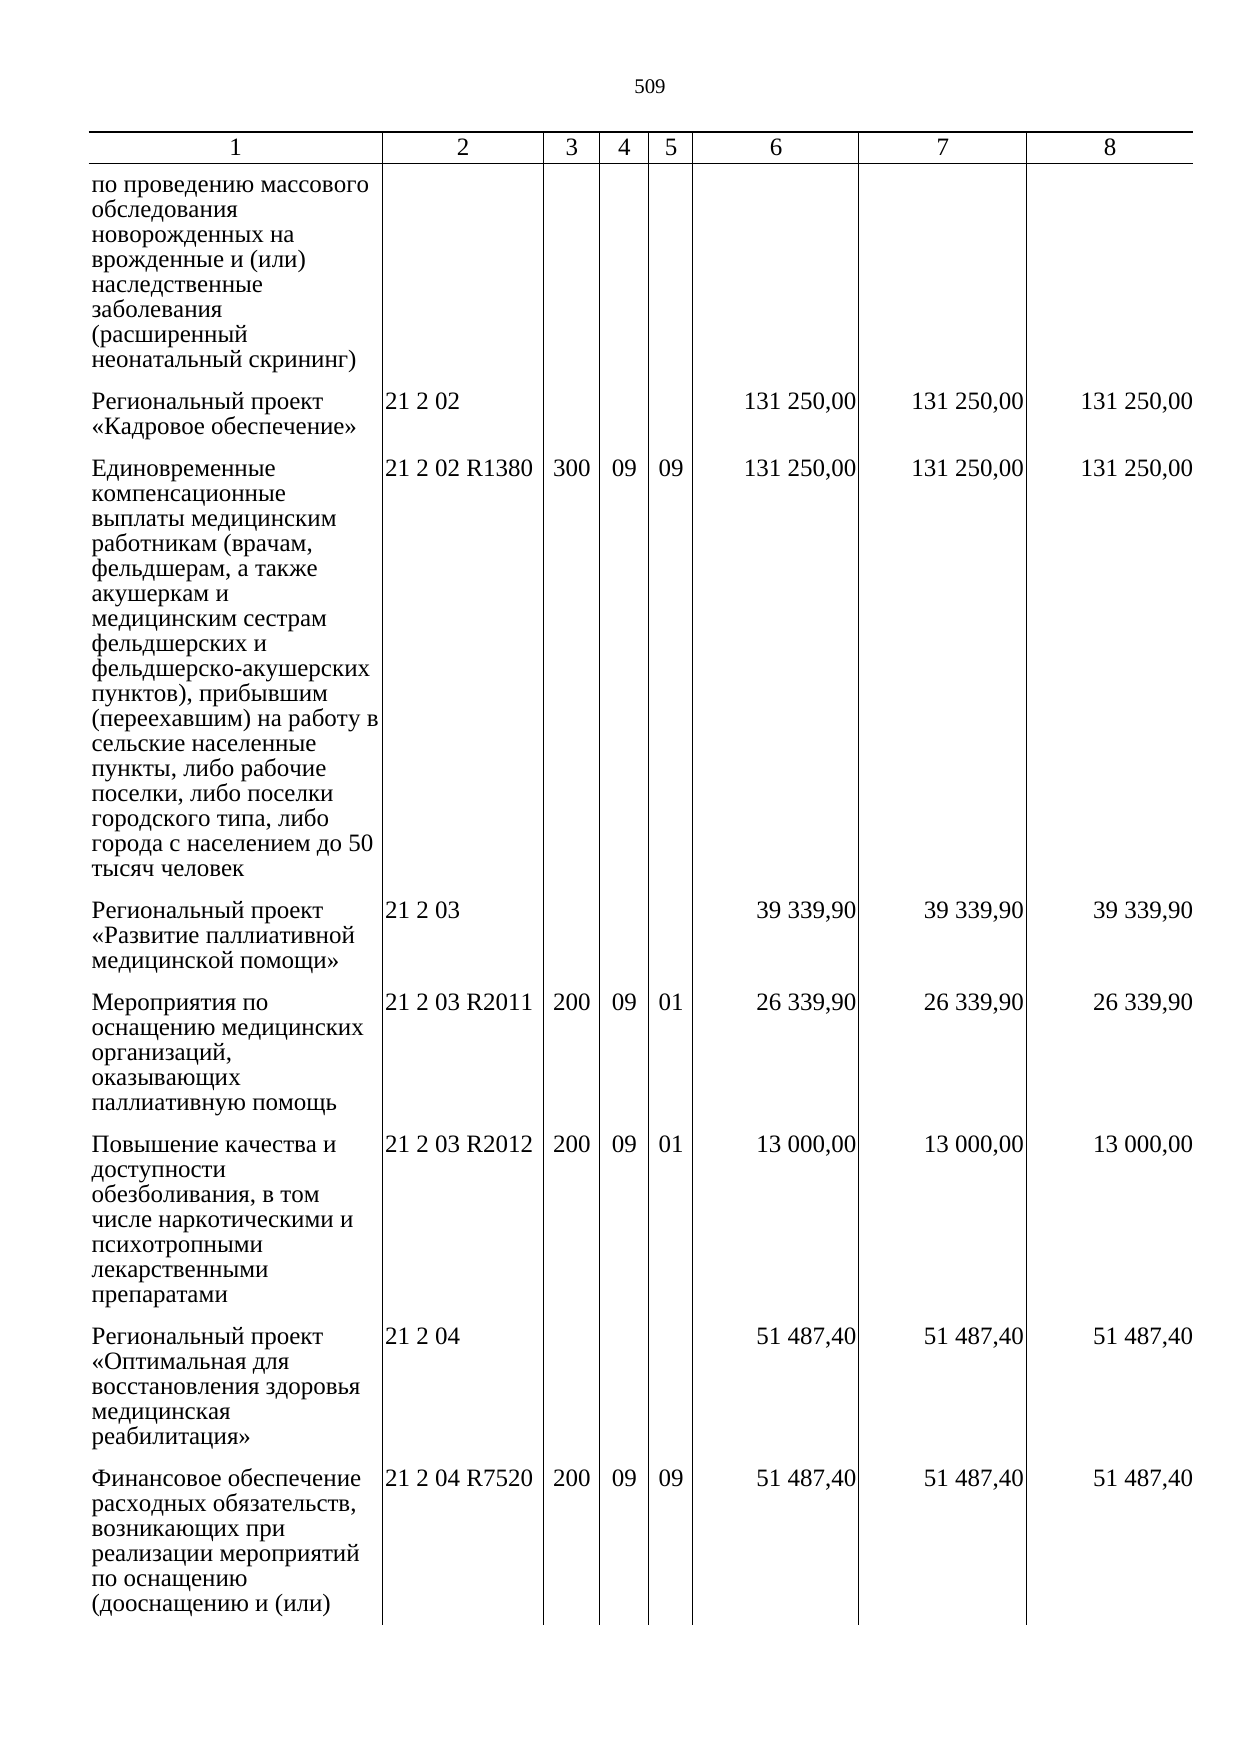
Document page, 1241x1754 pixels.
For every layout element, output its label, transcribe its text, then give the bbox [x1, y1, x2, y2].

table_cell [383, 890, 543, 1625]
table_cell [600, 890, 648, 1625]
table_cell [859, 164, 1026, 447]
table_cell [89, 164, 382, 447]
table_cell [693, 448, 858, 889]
table_header 6 [693, 133, 858, 163]
table_header 7 [859, 133, 1026, 163]
table_header 3 [544, 133, 599, 163]
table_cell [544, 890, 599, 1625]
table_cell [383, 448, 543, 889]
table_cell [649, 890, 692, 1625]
table_header 5 [649, 133, 692, 163]
table_header 2 [383, 133, 543, 163]
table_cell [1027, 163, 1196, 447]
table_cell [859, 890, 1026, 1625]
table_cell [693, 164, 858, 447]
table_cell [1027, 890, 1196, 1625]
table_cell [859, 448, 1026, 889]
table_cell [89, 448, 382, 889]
table_header 8 [1027, 133, 1193, 163]
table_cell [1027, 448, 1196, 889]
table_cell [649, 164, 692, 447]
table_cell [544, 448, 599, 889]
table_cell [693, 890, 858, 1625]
table_header 4 [600, 133, 648, 163]
table_header 1 [89, 133, 382, 163]
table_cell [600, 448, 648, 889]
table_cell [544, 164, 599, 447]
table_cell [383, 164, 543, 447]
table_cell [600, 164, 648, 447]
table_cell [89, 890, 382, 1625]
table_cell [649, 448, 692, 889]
